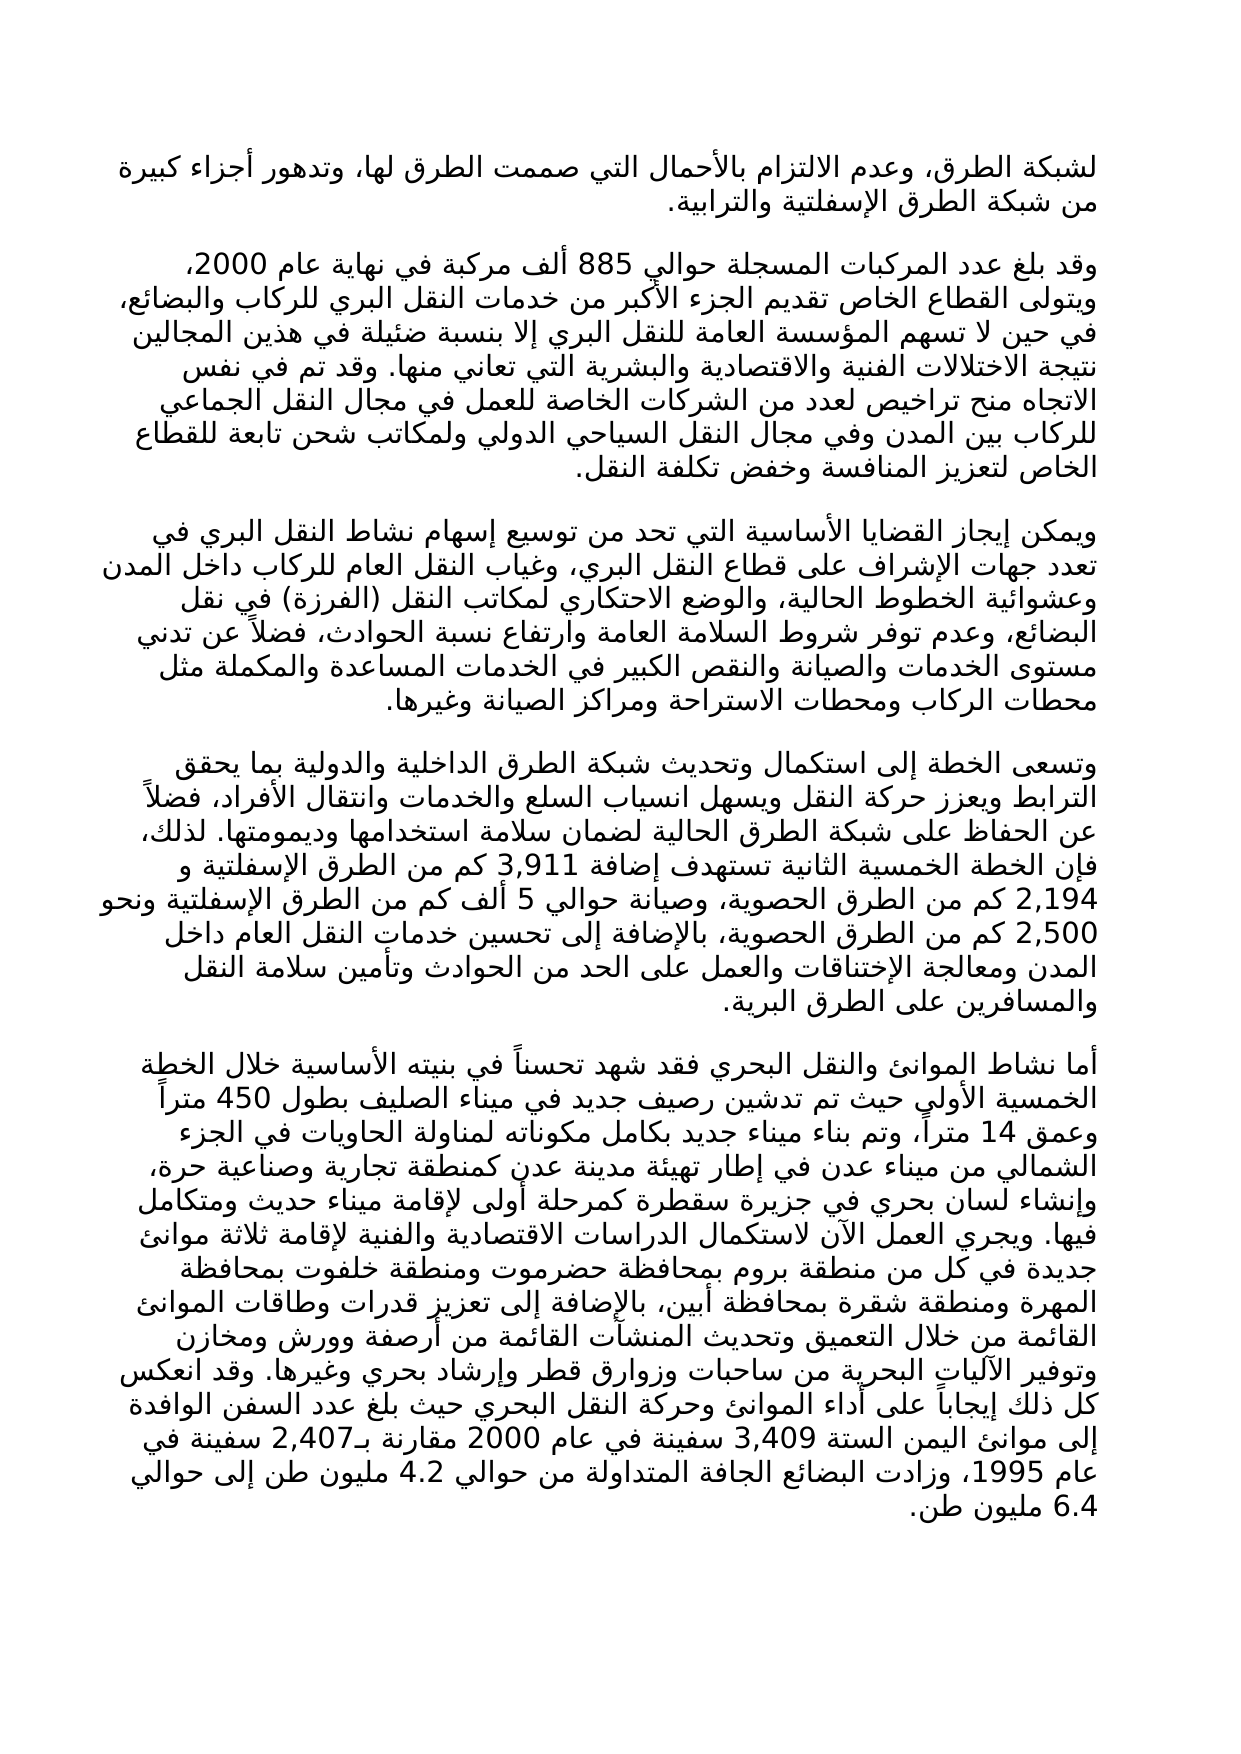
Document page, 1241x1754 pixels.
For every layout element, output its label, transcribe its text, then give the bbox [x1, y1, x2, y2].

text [97, 150, 1099, 218]
text وتسعى الخطة إلى استكمال وتحديث شبكة الطرق الداخلية والدولية بما يحقق الترابط ويعزز حركة النقل ويسهل انسياب السلع والخدمات وانتقال الأفراد، فضلاً عن الحفاظ على شبكة الطرق الحالية لضمان سلامة استخدامها وديمومتها. لذلك، فإن الخطة الخمسية الثانية تستهدف إضافة 3,911 كم من الطرق الإسفلتية و2,194 كم من الطرق الحصوية، وصيانة حوالي 5 ألف كم من الطرق الإسفلتية ونحو 2,500 كم من الطرق الحصوية، بالإضافة إلى تحسين خدمات النقل العام داخل المدن ومعالجة الإختناقات والعمل على الحد من الحوادث وتأمين سلامة النقل والمسافرين على الطرق البرية. [97, 747, 1099, 1018]
text ويمكن إيجاز القضايا الأساسية التي تحد من توسيع إسهام نشاط النقل البري في تعدد جهات الإشراف على قطاع النقل البري، وغياب النقل العام للركاب داخل المدن وعشوائية الخطوط الحالية، والوضع الاحتكاري لمكاتب النقل (الفرزة) في نقل البضائع، وعدم توفر شروط السلامة العامة وارتفاع نسبة الحوادث، فضلاً عن تدني مستوى الخدمات والصيانة والنقص الكبير في الخدمات المساعدة والمكملة مثل محطات الركاب ومحطات الاستراحة ومراكز الصيانة وغيرها. [97, 514, 1099, 718]
text أما نشاط الموانئ والنقل البحري فقد شهد تحسناً في بنيته الأساسية خلال الخطة الخمسية الأولى حيث تم تدشين رصيف جديد في ميناء الصليف بطول 450 متراً وعمق 14 متراً، وتم بناء ميناء جديد بكامل مكوناته لمناولة الحاويات في الجزء الشمالي من ميناء عدن في إطار تهيئة مدينة عدن كمنطقة تجارية وصناعية حرة، وإنشاء لسان بحري في جزيرة سقطرة كمرحلة أولى لإقامة ميناء حديث ومتكامل فيها. ويجري العمل الآن لاستكمال الدراسات الاقتصادية والفنية لإقامة ثلاثة موانئ جديدة في كل من منطقة بروم بمحافظة حضرموت ومنطقة خلفوت بمحافظة المهرة ومنطقة شقرة بمحافظة أبين، بالإضافة إلى تعزيز قدرات وطاقات الموانئ القائمة من خلال التعميق وتحديث المنشآت القائمة من أرصفة وورش ومخازن وتوفير الآليات البحرية من ساحبات وزوارق قطر وإرشاد بحري وغيرها. وقد انعكس كل ذلك إيجاباً على أداء الموانئ وحركة النقل البحري حيث بلغ عدد السفن الوافدة إلى موانئ اليمن الستة 3,409 سفينة في عام 2000 مقارنة بـ2,407 سفينة في عام 1995، وزادت البضائع الجافة المتداولة من حوالي 4.2 مليون طن إلى حوالي 6.4 مليون طن. [97, 1048, 1099, 1523]
text وقد بلغ عدد المركبات المسجلة حوالي 885 ألف مركبة في نهاية عام 2000، ويتولى القطاع الخاص تقديم الجزء الأكبر من خدمات النقل البري للركاب والبضائع، في حين لا تسهم المؤسسة العامة للنقل البري إلا بنسبة ضئيلة في هذين المجالين نتيجة الاختلالات الفنية والاقتصادية والبشرية التي تعاني منها. وقد تم في نفس الاتجاه منح تراخيص لعدد من الشركات الخاصة للعمل في مجال النقل الجماعي للركاب بين المدن وفي مجال النقل السياحي الدولي ولمكاتب شحن تابعة للقطاع الخاص لتعزيز المنافسة وخفض تكلفة النقل. [97, 247, 1099, 485]
